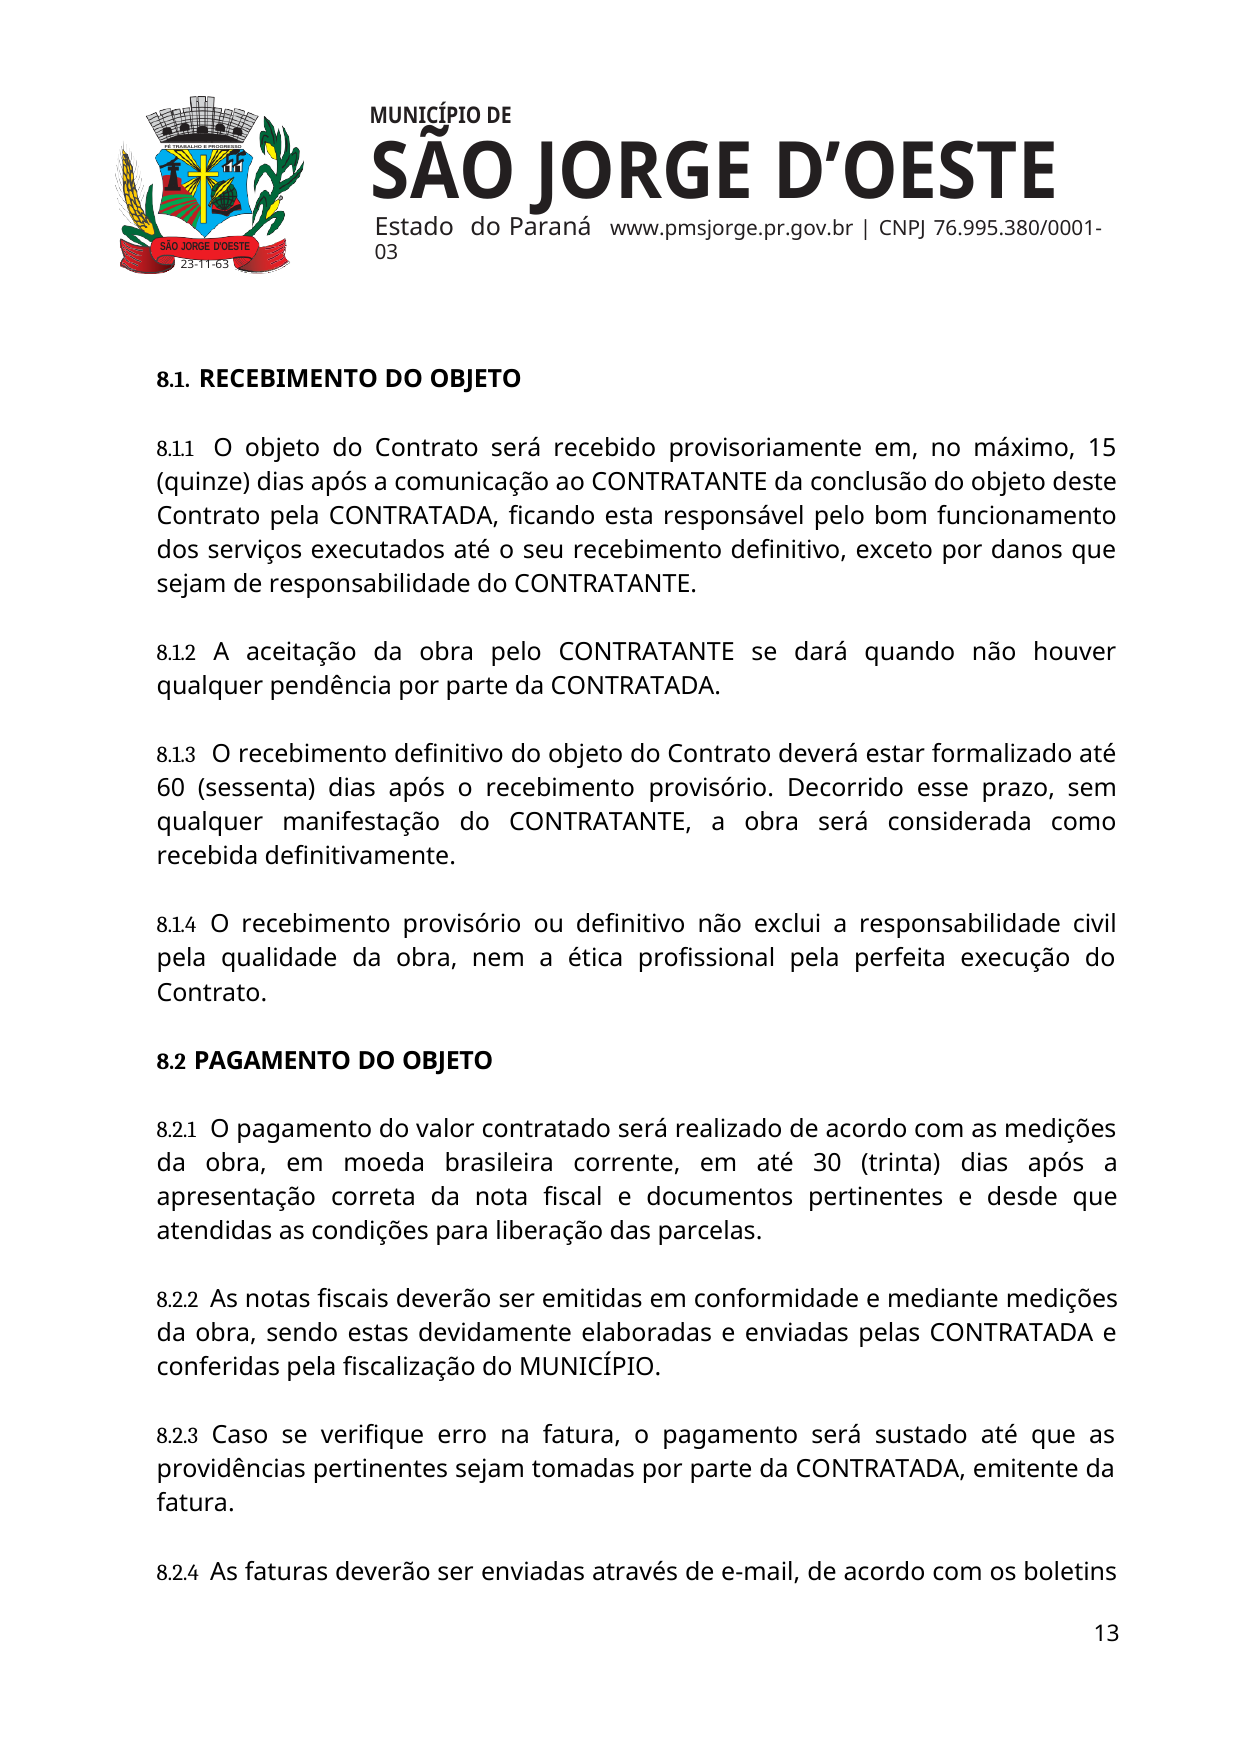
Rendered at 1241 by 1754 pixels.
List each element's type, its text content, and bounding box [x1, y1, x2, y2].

list Caso se verifique erro na fatura, o pagamento será sustado até que as providências pertinentes sejam tomadas por parte da CONTRATADA, emitente da fatura. [156, 1417, 1117, 1519]
list O recebimento definitivo do objeto do Contrato deverá estar formalizado até 60 (sessenta) dias após o recebimento provisório. Decorrido esse prazo, sem qualquer manifestação do CONTRATANTE, a obra será considerada como recebida definitivamente. [156, 736, 1117, 872]
list As notas fiscais deverão ser emitidas em conformidade e mediante medições da obra, sendo estas devidamente elaboradas e enviadas pelas CONTRATADA e conferidas pela fiscalização do MUNICÍPIO. [156, 1281, 1118, 1383]
subtitle PAGAMENTO DO OBJETO [156, 1042, 1119, 1076]
list RECEBIMENTO DO OBJETO [156, 361, 1119, 395]
list A aceitação da obra pelo CONTRATANTE se dará quando não houver qualquer pendência por parte da CONTRATADA. [156, 633, 1117, 702]
list O pagamento do valor contratado será realizado de acordo com as medições da obra, em moeda brasileira corrente, em até 30 (trinta) dias após a apresentação correta da nota fiscal e documentos pertinentes e desde que atendidas as condições para liberação das parcelas. [156, 1110, 1118, 1247]
list O objeto do Contrato será recebido provisoriamente em, no máximo, 15 (quinze) dias após a comunicação ao CONTRATANTE da conclusão do objeto deste Contrato pela CONTRATADA, ficando esta responsável pelo bom funcionamento dos serviços executados até o seu recebimento definitivo, exceto por danos que sejam de responsabilidade do CONTRATANTE. [156, 429, 1118, 599]
list O recebimento provisório ou definitivo não exclui a responsabilidade civil pela qualidade da obra, nem a ética profissional pela perfeita execução do Contrato. [156, 906, 1117, 1008]
list As faturas deverão ser enviadas através de e-mail, de acordo com os boletins de medição e empenhos encaminhados. [156, 1553, 1118, 1587]
picture [115, 96, 304, 274]
